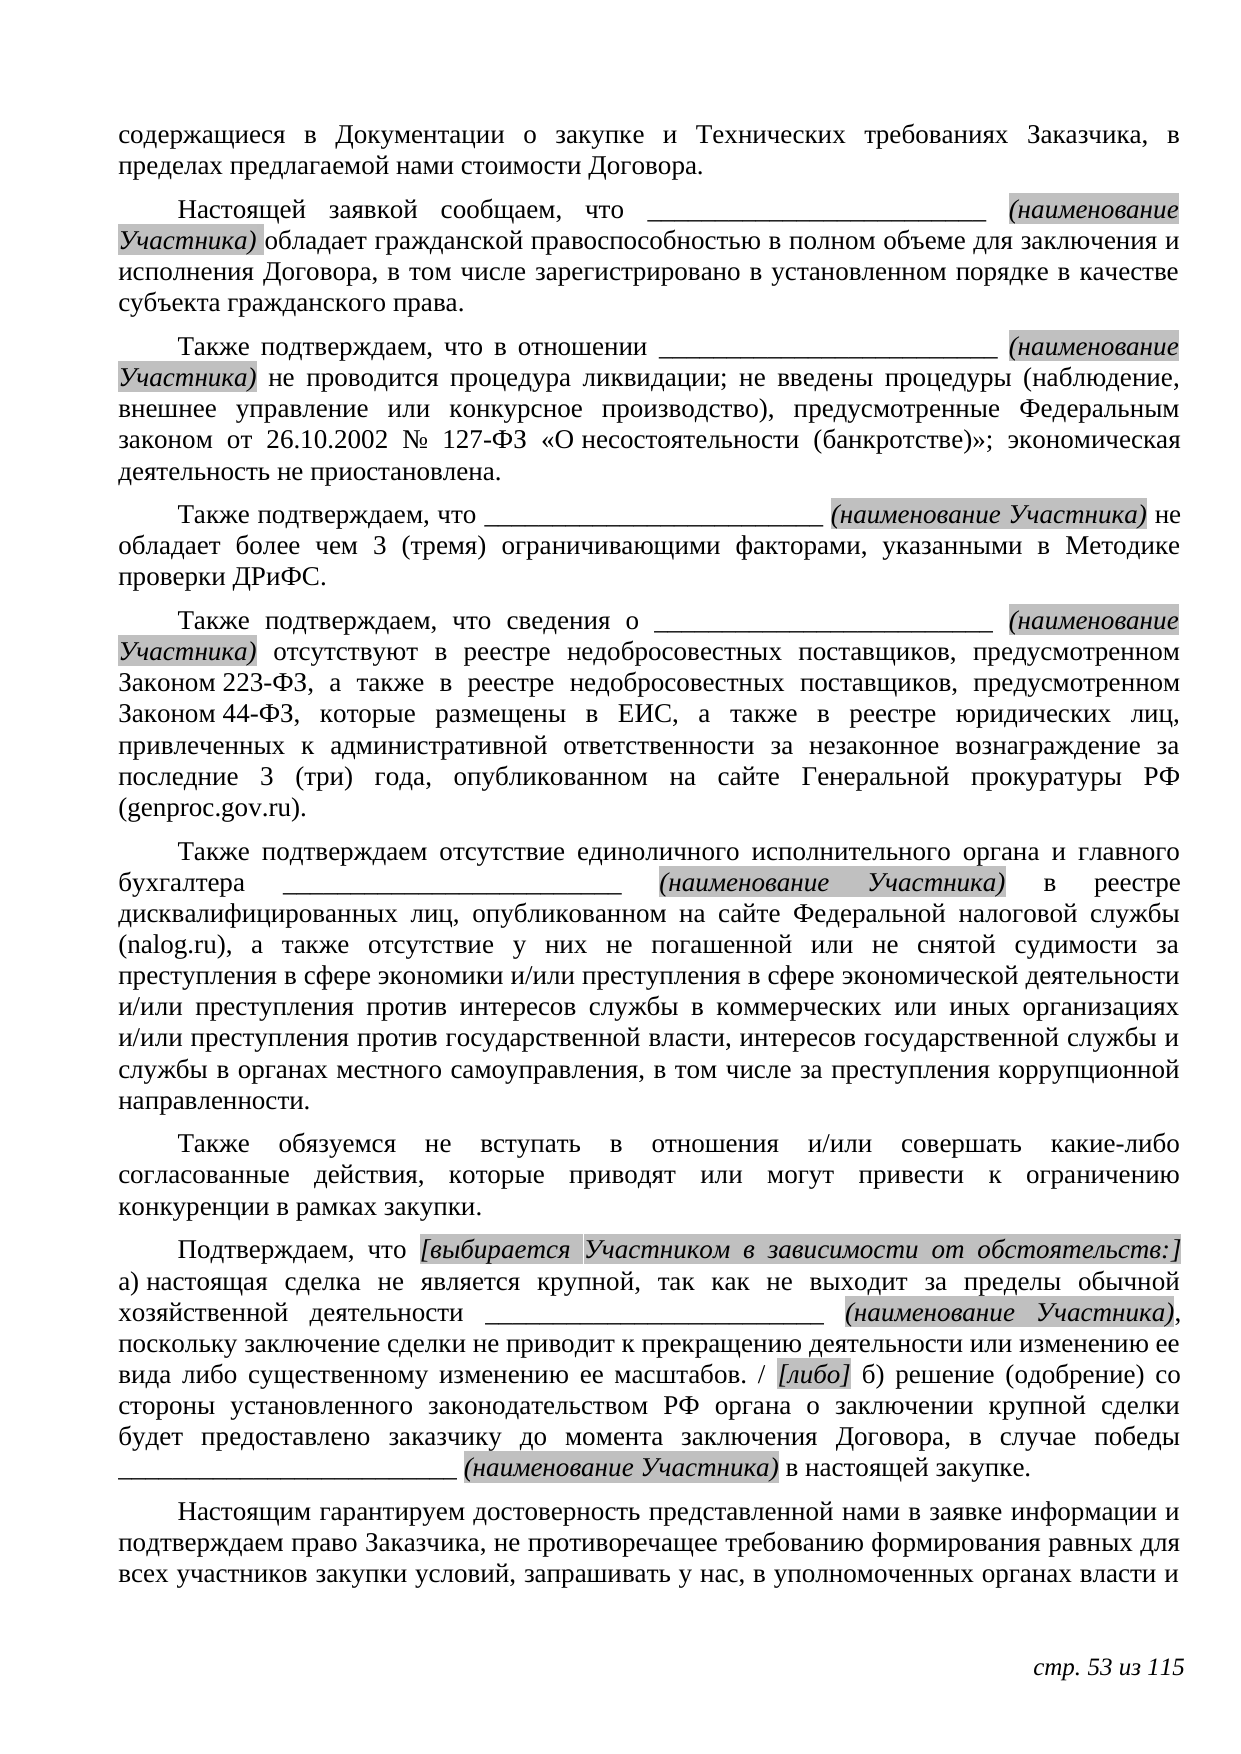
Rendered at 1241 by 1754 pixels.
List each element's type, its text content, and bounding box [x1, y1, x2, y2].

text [118, 118, 1181, 180]
text Также подтверждаем отсутствие единоличного исполнительного органа и главного бухгалтера _________________________ (наименование Участника) в реестре дисквалифицированных лиц, опубликованном на сайте Федеральной налоговой службы (nalog.ru), а также отсутствие у них не погашенной или не снятой судимости за преступления в сфере экономики и/или преступления в сфере экономической деятельности и/или преступления против интересов службы в коммерческих или иных организациях и/или преступления против государственной власти, интересов государственной службы и службы в органах местного самоуправления, в том числе за преступления коррупционной направленности. [118, 835, 1181, 1115]
text Также подтверждаем, что _________________________ (наименование Участника) не обладает более чем 3 (тремя) ограничивающими факторами, указанными в Методике проверки ДРиФС. [118, 498, 1181, 592]
text Настоящей заявкой сообщаем, что _________________________ (наименование Участника) обладает гражданской правоспособностью в полном объеме для заключения и исполнения Договора, в том числе зарегистрировано в установленном порядке в качестве субъекта гражданского права. [118, 193, 1181, 317]
text Также подтверждаем, что сведения о _________________________ (наименование Участника) отсутствуют в реестре недобросовестных поставщиков, предусмотренном Законом 223-ФЗ, а также в реестре недобросовестных поставщиков, предусмотренном Законом 44-ФЗ, которые размещены в ЕИС, а также в реестре юридических лиц, привлеченных к административной ответственности за незаконное вознаграждение за последние 3 (три) года, опубликованном на сайте Генеральной прокуратуры РФ (genproc.gov.ru). [118, 604, 1181, 822]
text Подтверждаем, что [выбирается Участником в зависимости от обстоятельств:] а) настоящая сделка не является крупной, так как не выходит за пределы обычной хозяйственной деятельности _________________________ (наименование Участника), поскольку заключение сделки не приводит к прекращению деятельности или изменению ее вида либо существенному изменению ее масштабов. / [либо] б) решение (одобрение) со стороны установленного законодательством РФ органа о заключении крупной сделки будет предоставлено заказчику до момента заключения Договора, в случае победы _________________________ (наименование Участника) в настоящей закупке. [118, 1233, 1181, 1483]
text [118, 1495, 1181, 1588]
text Также обязуемся не вступать в отношения и/или совершать какие-либо согласованные действия, которые приводят или могут привести к ограничению конкуренции в рамках закупки. [118, 1127, 1181, 1221]
text Также подтверждаем, что в отношении _________________________ (наименование Участника) не проводится процедура ликвидации; не введены процедуры (наблюдение, внешнее управление или конкурсное производство), предусмотренные Федеральным законом от 26.10.2002 № 127-ФЗ «О несостоятельности (банкротстве)»; экономическая деятельность не приостановлена. [118, 330, 1181, 486]
